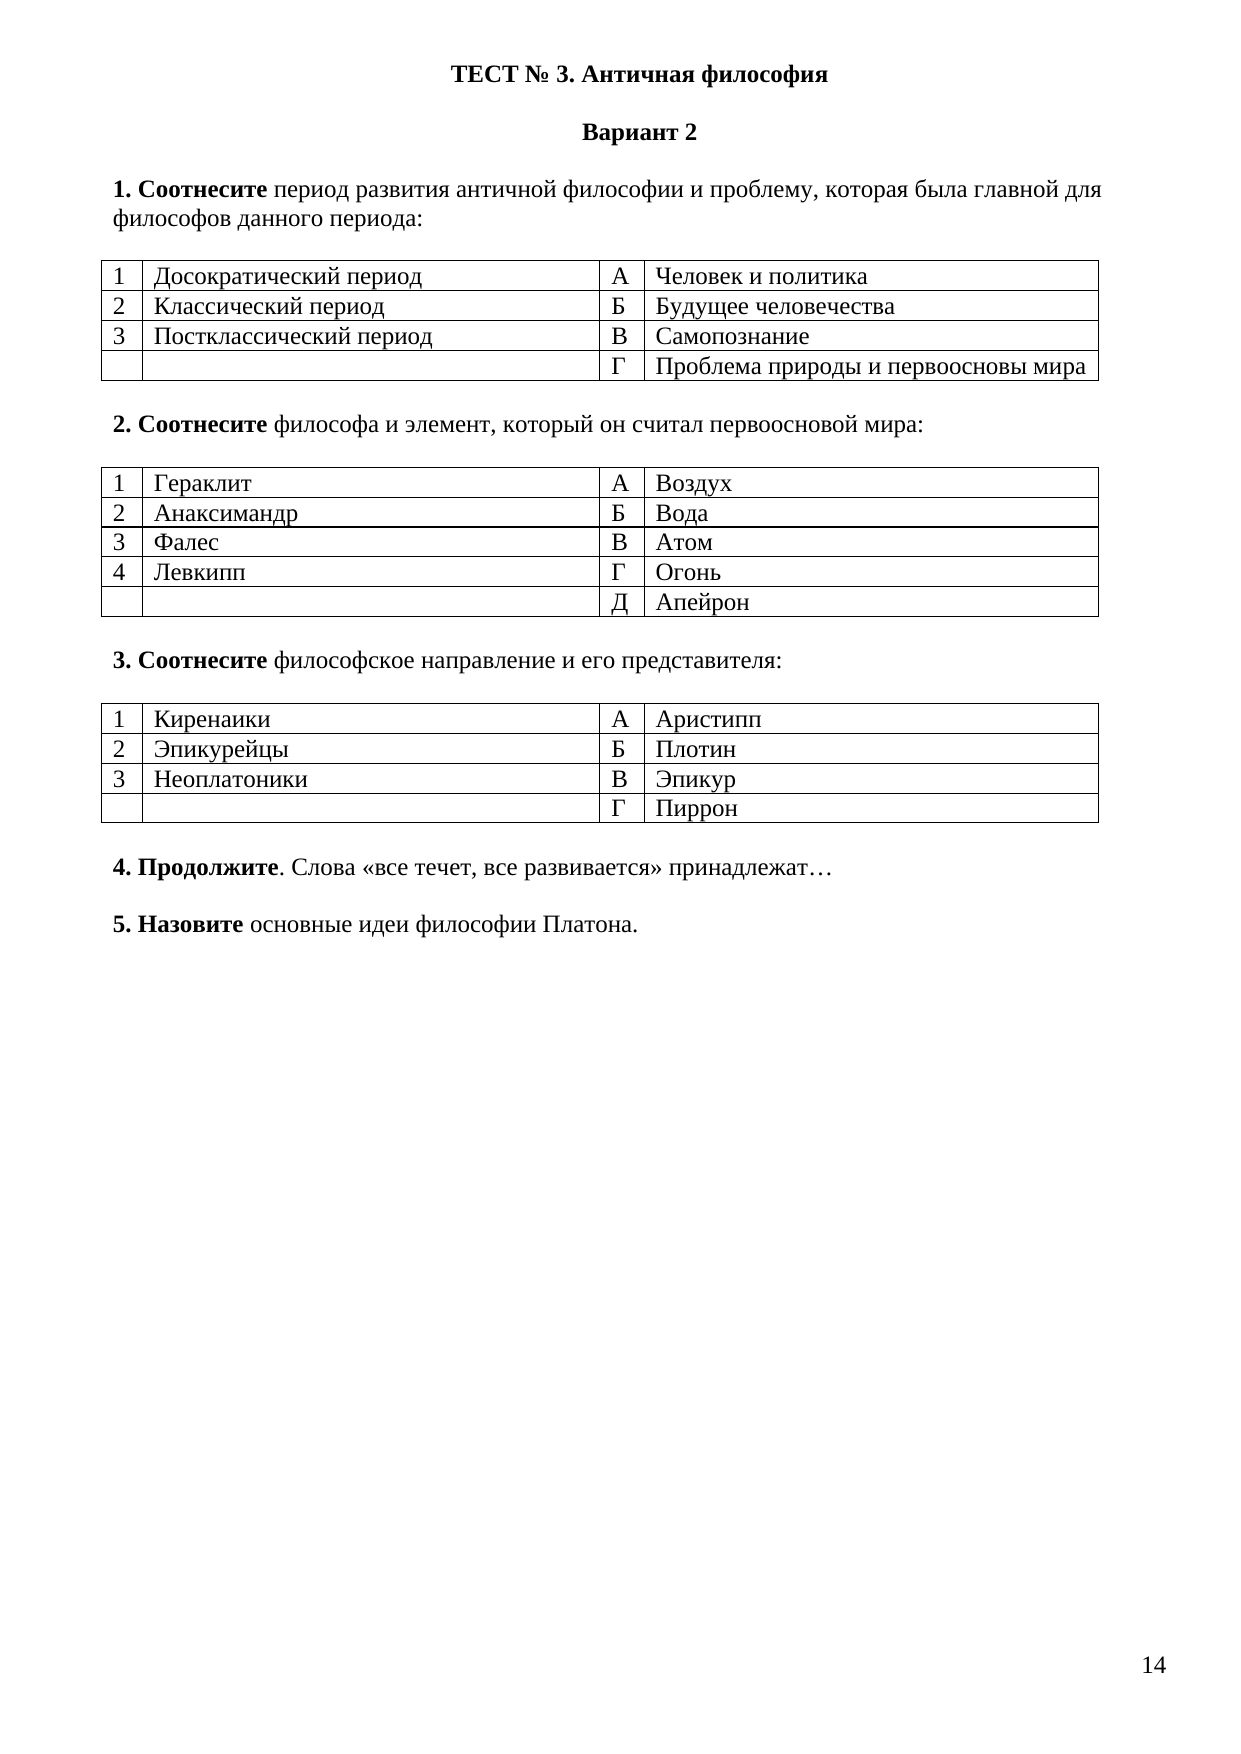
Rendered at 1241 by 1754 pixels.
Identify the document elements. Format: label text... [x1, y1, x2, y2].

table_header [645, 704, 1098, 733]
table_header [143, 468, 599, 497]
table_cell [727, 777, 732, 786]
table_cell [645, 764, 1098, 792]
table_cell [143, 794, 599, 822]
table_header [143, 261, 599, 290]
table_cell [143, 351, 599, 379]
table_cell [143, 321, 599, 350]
text 1. Соотнесите период развития античной философии и проблему, которая была главной для философов данного периода: [113, 174, 1166, 232]
text 4. Продолжите. Слова «все течет, все развивается» принадлежат… [113, 852, 1166, 881]
text 5. Назовите основные идеи философии Платона. [113, 909, 1166, 938]
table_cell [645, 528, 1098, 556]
text 2. Соотнесите философа и элемент, который он считал первоосновой мира: [113, 409, 1166, 438]
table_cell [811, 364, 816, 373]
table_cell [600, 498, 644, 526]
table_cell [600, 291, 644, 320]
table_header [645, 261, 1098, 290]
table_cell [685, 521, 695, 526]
text ТЕСТ № 3. Античная философия [113, 59, 1166, 88]
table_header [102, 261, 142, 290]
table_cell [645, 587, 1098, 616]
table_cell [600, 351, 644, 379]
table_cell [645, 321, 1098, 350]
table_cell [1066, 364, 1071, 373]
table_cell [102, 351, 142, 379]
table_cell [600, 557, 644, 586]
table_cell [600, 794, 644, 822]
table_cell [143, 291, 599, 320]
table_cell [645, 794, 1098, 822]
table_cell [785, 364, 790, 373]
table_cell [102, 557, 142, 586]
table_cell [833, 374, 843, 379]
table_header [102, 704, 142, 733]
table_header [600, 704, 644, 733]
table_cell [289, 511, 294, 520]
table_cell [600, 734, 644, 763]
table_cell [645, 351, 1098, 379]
text 3. Соотнесите философское направление и его представителя: [113, 646, 1166, 674]
text Вариант 2 [113, 117, 1166, 145]
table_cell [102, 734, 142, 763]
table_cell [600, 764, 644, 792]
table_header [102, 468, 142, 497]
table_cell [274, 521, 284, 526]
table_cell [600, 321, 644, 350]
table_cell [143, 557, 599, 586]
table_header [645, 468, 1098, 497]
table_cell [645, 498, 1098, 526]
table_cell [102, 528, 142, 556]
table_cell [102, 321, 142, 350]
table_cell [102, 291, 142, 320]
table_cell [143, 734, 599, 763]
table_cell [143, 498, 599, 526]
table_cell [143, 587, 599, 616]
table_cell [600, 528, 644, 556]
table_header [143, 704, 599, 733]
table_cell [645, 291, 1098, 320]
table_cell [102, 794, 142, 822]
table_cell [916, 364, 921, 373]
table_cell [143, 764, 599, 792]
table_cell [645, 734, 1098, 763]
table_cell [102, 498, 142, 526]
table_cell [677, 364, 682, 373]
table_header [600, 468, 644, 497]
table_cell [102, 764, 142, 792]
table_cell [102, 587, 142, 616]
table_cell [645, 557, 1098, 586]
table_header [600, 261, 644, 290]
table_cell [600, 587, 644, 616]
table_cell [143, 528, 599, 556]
